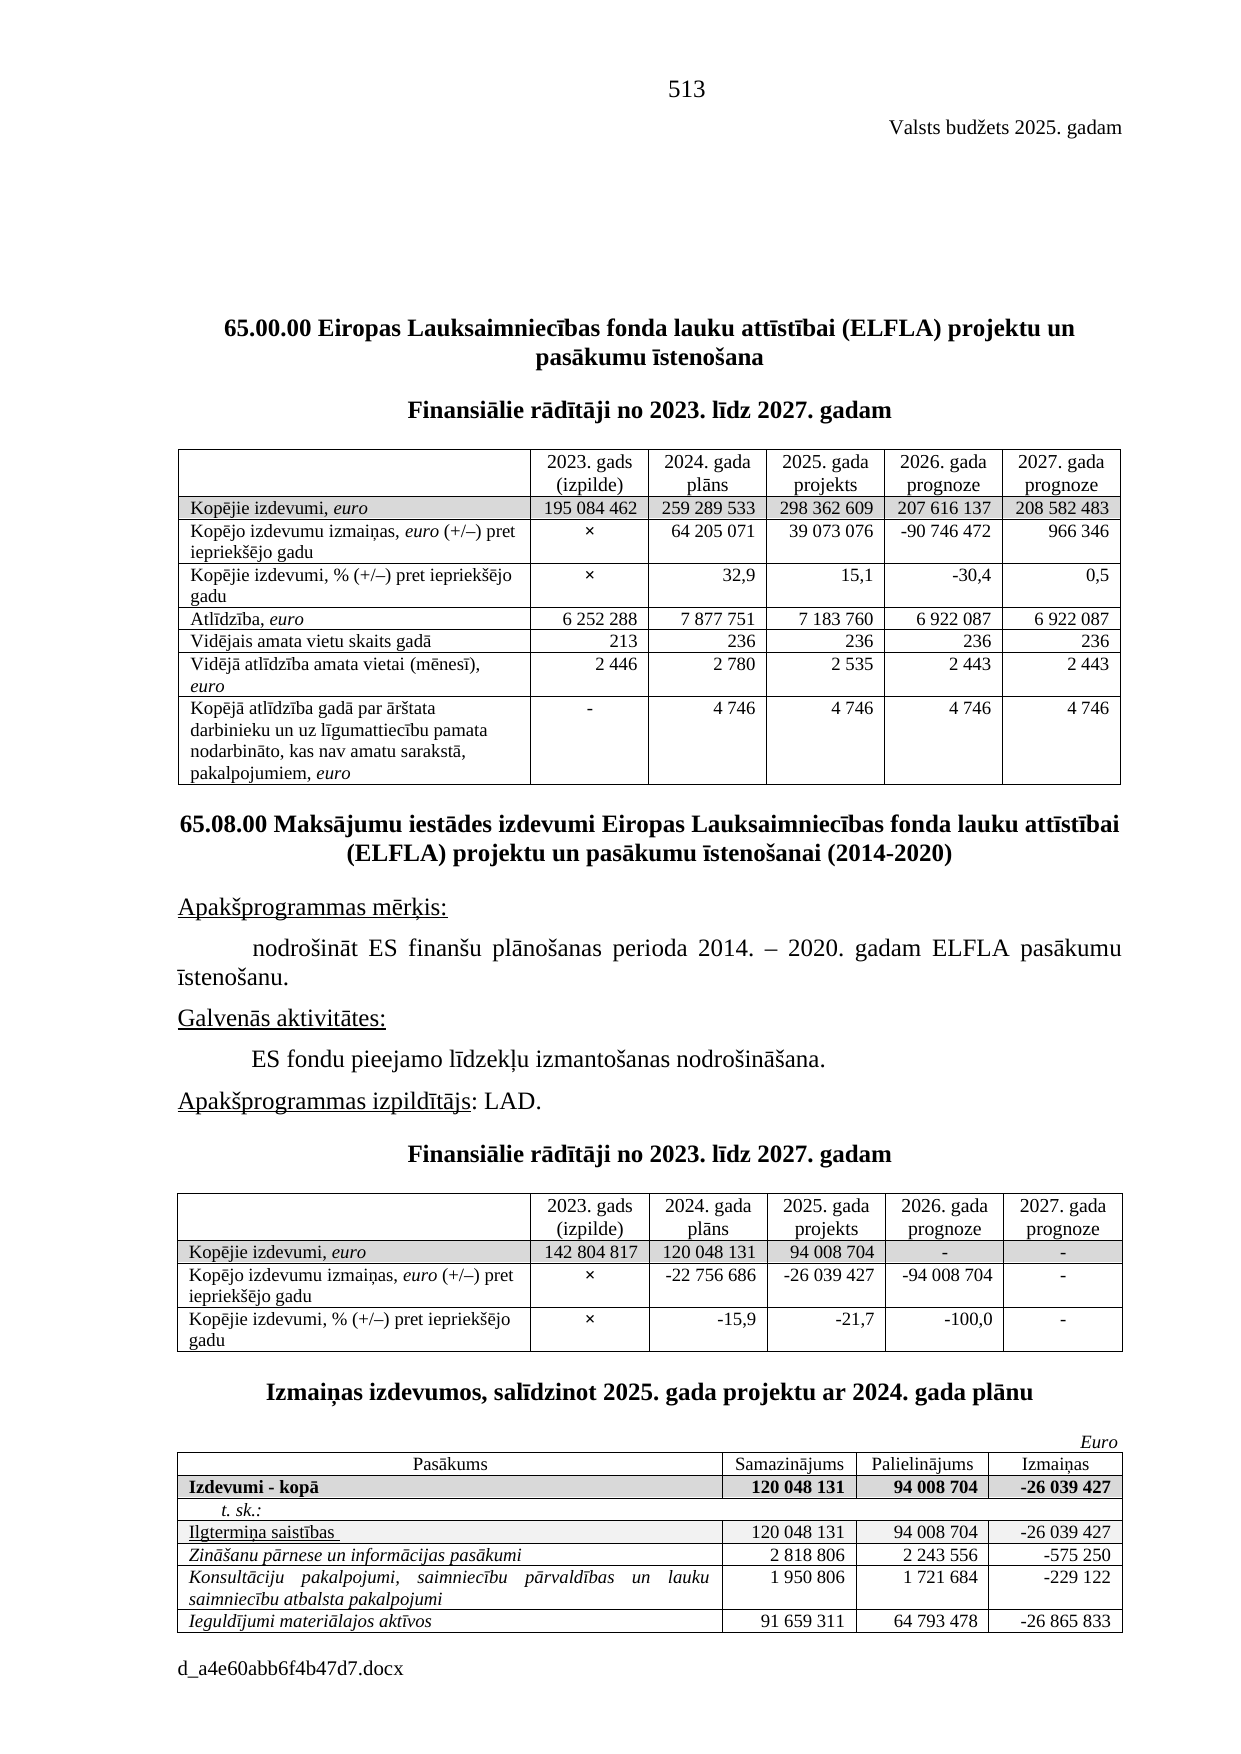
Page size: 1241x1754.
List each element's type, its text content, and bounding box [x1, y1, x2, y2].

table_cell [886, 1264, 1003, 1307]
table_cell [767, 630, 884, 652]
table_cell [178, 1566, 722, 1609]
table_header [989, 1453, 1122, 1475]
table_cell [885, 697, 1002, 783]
text Finansiālie rādītāji no 2023. līdz 2027. gadam [177, 1139, 1122, 1168]
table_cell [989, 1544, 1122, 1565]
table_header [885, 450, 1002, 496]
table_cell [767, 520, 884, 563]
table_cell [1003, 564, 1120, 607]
text nodrošināt ES finanšu plānošanas perioda 2014. – 2020. gadam ELFLA pasākumu īstenošanu. [177, 933, 1122, 991]
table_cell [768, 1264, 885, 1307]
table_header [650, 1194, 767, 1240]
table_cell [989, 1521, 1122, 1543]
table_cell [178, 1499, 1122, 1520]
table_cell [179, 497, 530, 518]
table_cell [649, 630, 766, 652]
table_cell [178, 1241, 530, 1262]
text ES fondu pieejamo līdzekļu izmantošanas nodrošināšana. [177, 1044, 1122, 1073]
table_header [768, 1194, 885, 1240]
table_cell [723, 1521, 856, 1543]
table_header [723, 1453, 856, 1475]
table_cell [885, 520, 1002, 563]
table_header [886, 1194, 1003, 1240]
text Apakšprogrammas mērķis: [177, 892, 1122, 921]
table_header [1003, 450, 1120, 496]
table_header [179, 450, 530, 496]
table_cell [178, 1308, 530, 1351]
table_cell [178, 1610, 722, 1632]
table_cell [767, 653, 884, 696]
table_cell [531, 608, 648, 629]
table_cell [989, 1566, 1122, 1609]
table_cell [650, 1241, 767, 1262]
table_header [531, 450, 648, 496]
text 65.00.00 Eiropas Lauksaimniecības fonda lauku attīstībai (ELFLA) projektu un pasākumu īstenošana [177, 313, 1122, 370]
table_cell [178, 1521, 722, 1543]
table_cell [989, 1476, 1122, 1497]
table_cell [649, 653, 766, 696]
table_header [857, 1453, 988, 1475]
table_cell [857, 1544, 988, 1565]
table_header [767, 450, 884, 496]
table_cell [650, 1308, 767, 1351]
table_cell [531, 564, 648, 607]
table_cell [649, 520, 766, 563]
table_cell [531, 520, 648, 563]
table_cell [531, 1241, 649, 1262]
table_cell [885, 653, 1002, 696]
text Apakšprogrammas izpildītājs: LAD. [177, 1086, 1122, 1114]
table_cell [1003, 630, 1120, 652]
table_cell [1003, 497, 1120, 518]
text Finansiālie rādītāji no 2023. līdz 2027. gadam [177, 395, 1122, 424]
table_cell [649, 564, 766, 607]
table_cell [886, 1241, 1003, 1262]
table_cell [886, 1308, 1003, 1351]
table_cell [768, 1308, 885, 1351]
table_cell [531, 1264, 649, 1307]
text Izmaiņas izdevumos, salīdzinot 2025. gada projektu ar 2024. gada plānu [177, 1377, 1122, 1406]
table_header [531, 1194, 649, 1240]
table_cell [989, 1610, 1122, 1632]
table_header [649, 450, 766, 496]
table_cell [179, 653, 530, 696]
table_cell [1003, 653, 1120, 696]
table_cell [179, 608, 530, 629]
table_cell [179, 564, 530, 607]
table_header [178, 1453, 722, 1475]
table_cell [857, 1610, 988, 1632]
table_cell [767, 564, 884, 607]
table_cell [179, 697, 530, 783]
text 65.08.00 Maksājumu iestādes izdevumi Eiropas Lauksaimniecības fonda lauku attīstībai (ELFLA) projektu un pasākumu īstenošanai (2014-2020) [177, 809, 1122, 867]
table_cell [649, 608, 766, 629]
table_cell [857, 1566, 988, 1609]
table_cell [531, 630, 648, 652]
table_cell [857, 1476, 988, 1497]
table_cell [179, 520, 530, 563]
text Galvenās aktivitātes: [177, 1003, 1122, 1032]
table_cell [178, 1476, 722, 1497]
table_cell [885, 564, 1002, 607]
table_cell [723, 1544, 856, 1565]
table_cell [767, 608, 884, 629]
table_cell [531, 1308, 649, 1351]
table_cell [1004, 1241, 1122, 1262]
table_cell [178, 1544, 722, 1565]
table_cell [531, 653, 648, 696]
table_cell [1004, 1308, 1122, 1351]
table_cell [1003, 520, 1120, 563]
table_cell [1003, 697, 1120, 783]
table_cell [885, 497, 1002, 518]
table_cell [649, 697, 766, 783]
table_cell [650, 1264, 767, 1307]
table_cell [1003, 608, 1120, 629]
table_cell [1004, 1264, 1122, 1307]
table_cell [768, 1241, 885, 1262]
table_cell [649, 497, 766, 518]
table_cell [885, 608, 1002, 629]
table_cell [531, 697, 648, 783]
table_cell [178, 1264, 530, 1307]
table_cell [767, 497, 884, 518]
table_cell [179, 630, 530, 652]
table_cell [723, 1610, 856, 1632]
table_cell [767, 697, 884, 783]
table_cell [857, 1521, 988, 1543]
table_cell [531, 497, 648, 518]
text Euro [1002, 1431, 1122, 1452]
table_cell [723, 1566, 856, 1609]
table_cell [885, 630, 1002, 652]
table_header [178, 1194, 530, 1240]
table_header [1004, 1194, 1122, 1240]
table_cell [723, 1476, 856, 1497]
